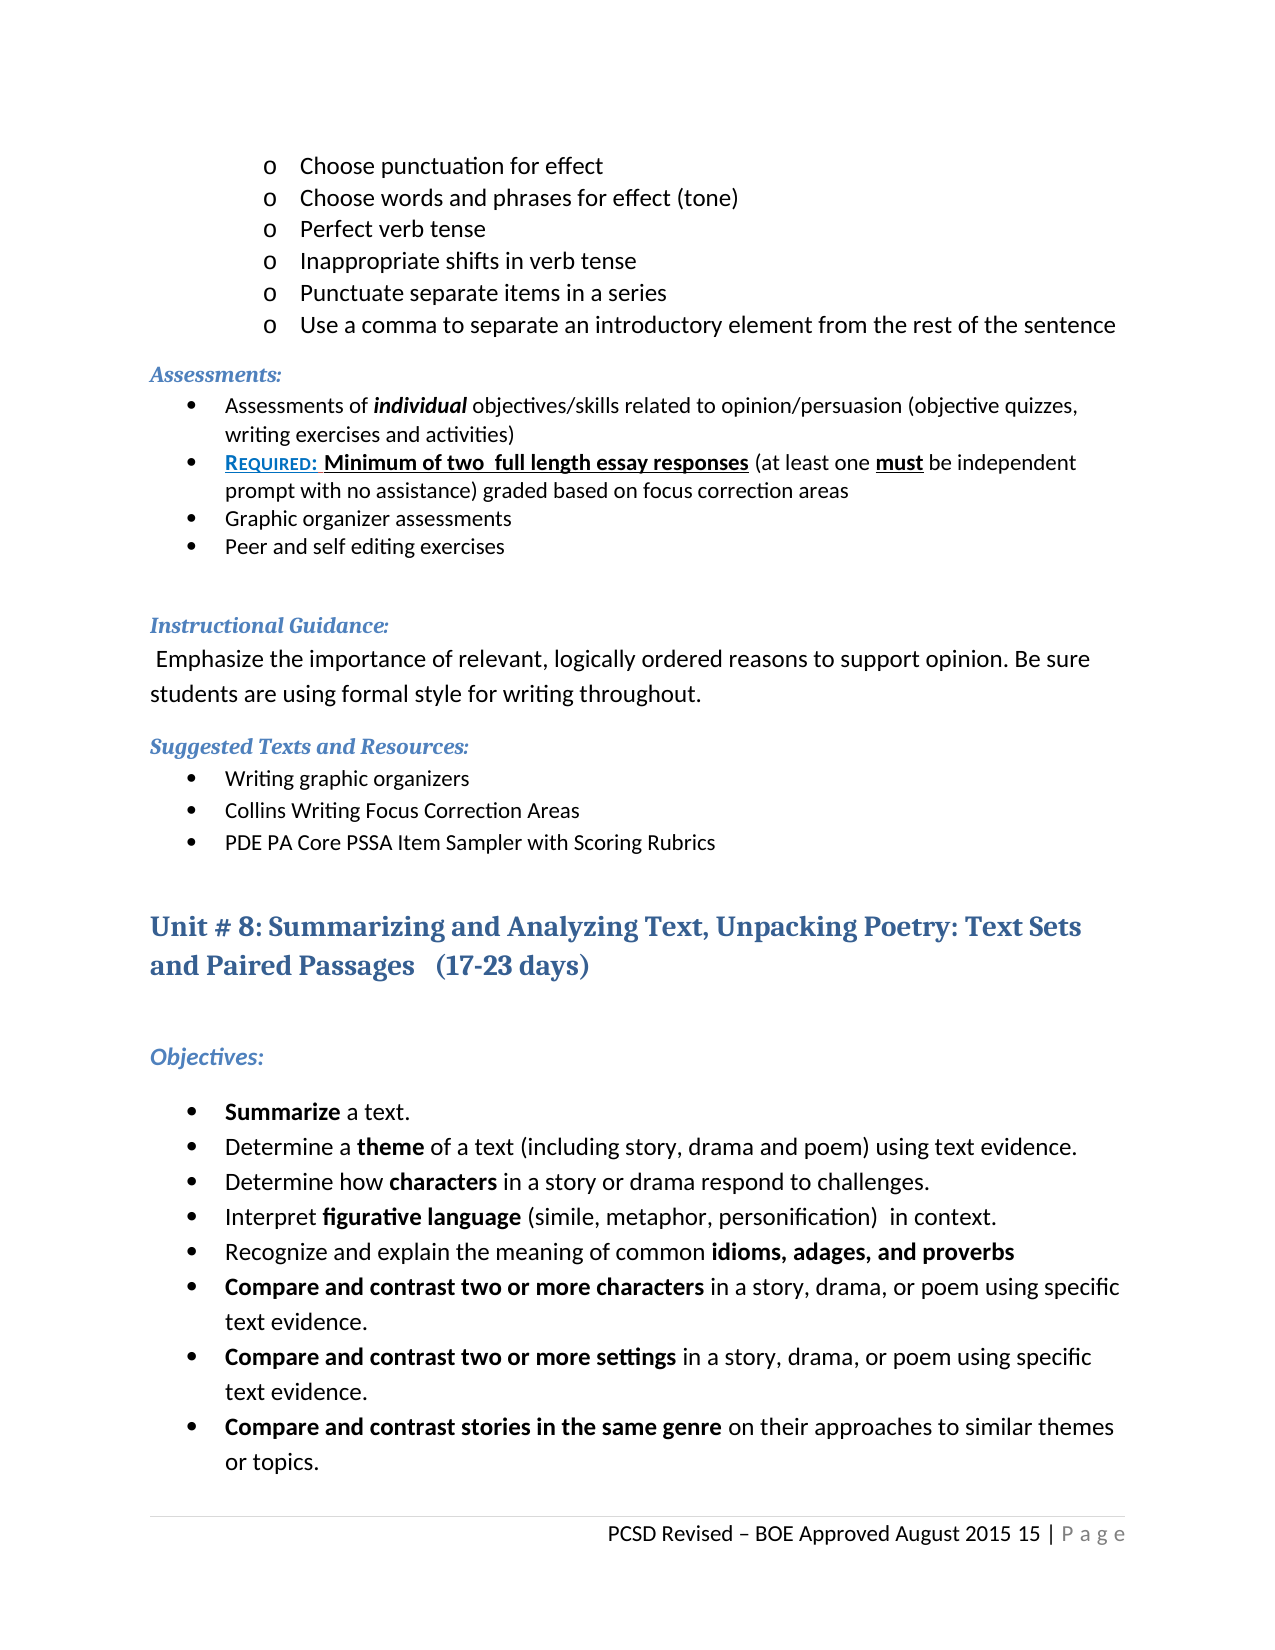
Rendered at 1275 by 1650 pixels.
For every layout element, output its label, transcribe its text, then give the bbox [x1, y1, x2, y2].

list Required: Minimum of two full length essay responses (at least one must be independent prompt with no assistance) graded based on focus correction areas [187, 448, 1125, 504]
list Determine how characters in a story or drama respond to challenges. [187, 1167, 1125, 1197]
list Assessments of individual objectives/skills related to opinion/persuasion (objective quizzes, writing exercises and activities) [187, 392, 1125, 448]
subtitle Unit # 8: Summarizing and Analyzing Text, Unpacking Poetry: Text Sets and Paired Passages (17-23 days) [150, 911, 1125, 983]
list Recognize and explain the meaning of common idioms, adages, and proverbs [187, 1237, 1125, 1267]
list Inappropriate shifts in verb tense [262, 245, 1125, 277]
list Peer and self editing exercises [187, 532, 1125, 560]
list Compare and contrast stories in the same genre on their approaches to similar themes or topics. [187, 1412, 1125, 1477]
list Interpret figurative language (simile, metaphor, personification) in context. [187, 1202, 1125, 1232]
list Choose words and phrases for effect (tone) [262, 182, 1125, 213]
text Objectives: [150, 1041, 1125, 1071]
subtitle Assessments: [150, 361, 1125, 388]
list Use a comma to separate an introductory element from the rest of the sentence [262, 309, 1125, 341]
subtitle Instructional Guidance: [150, 613, 1125, 639]
list PDE PA Core PSSA Item Sampler with Scoring Rubrics [187, 828, 1125, 856]
list Summarize a text. [187, 1097, 1125, 1127]
list Collins Writing Focus Correction Areas [187, 796, 1125, 824]
list Perfect verb tense [262, 213, 1125, 245]
list Choose punctuation for effect [262, 150, 1125, 182]
list Determine a theme of a text (including story, drama and poem) using text evidence. [187, 1132, 1125, 1162]
list Punctuate separate items in a series [262, 277, 1125, 309]
subtitle Suggested Texts and Resources: [150, 734, 1125, 760]
list Compare and contrast two or more characters in a story, drama, or poem using specific text evidence. [187, 1272, 1125, 1337]
list Graphic organizer assessments [187, 504, 1125, 532]
list Compare and contrast two or more settings in a story, drama, or poem using specific text evidence. [187, 1342, 1125, 1407]
list Writing graphic organizers [187, 764, 1125, 792]
text Emphasize the importance of relevant, logically ordered reasons to support opinion. Be sure students are using formal style for writing throughout. [150, 643, 1125, 708]
